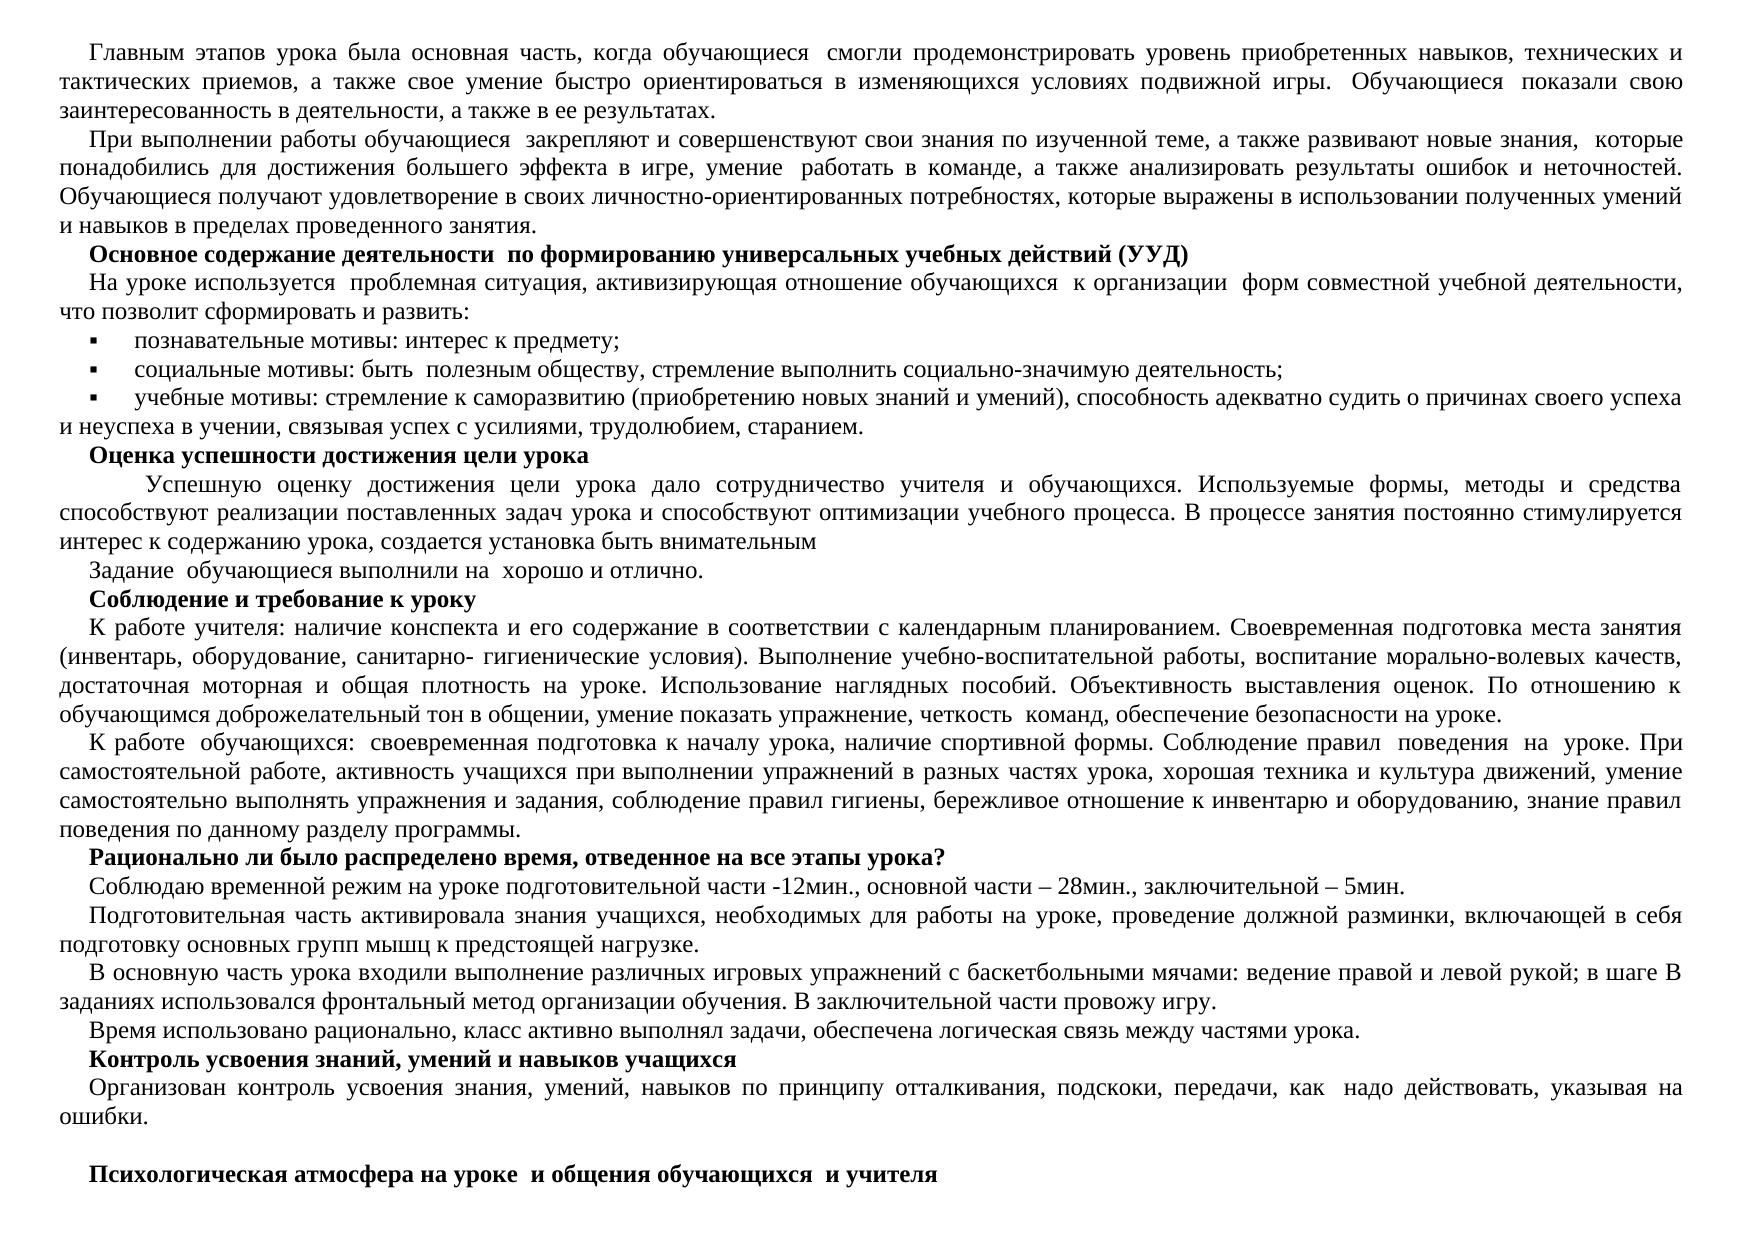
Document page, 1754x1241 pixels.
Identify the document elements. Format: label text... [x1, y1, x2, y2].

text К работе учителя: наличие конспекта и его содержание в соответствии с календарным планированием. Своевременная подготовка места занятия (инвентарь, оборудование, санитарно- гигиенические условия). Выполнение учебно-воспитательной работы, воспитание морально-волевых качеств, достаточная моторная и общая плотность на уроке. Использование наглядных пособий. Объективность выставления оценок. По отношению к обучающимся доброжелательный тон в общении, умение показать упражнение, четкость команд, обеспечение безопасности на уроке. [59, 612, 1683, 727]
text На уроке используется проблемная ситуация, активизирующая отношение обучающихся к организации форм совместной учебной деятельности, что позволит сформировать и развить: [59, 267, 1683, 325]
list учебные мотивы: стремление к саморазвитию (приобретению новых знаний и умений), способность адекватно судить о причинах своего успеха и неуспеха в учении, связывая успех с усилиями, трудолюбием, старанием. [59, 382, 1683, 440]
text Время использовано рационально, класс активно выполнял задачи, обеспечена логическая связь между частями урока. [59, 1015, 1683, 1044]
list социальные мотивы: быть полезным обществу, стремление выполнить социально-значимую деятельность; [59, 354, 1683, 382]
text Успешную оценку достижения цели урока дало сотрудничество учителя и обучающихся. Используемые формы, методы и средства способствуют реализации поставленных задач урока и способствуют оптимизации учебного процесса. В процессе занятия постоянно стимулируется интерес к содержанию урока, создается установка быть внимательным [59, 469, 1683, 555]
text Подготовительная часть активировала знания учащихся, необходимых для работы на уроке, проведение должной разминки, включающей в себя подготовку основных групп мышц к предстоящей нагрузке. [59, 900, 1683, 957]
list познавательные мотивы: интерес к предмету; [59, 325, 1683, 354]
text В основную часть урока входили выполнение различных игровых упражнений с баскетбольными мячами: ведение правой и левой рукой; в шаге В заданиях использовался фронтальный метод организации обучения. В заключительной части провожу игру. [59, 957, 1683, 1015]
text Оценка успешности достижения цели урока [59, 440, 1683, 469]
text Основное содержание деятельности по формированию универсальных учебных действий (УУД) [59, 239, 1683, 267]
text Главным этапов урока была основная часть, когда обучающиеся смогли продемонстрировать уровень приобретенных навыков, технических и тактических приемов, а также свое умение быстро ориентироваться в изменяющихся условиях подвижной игры. Обучающиеся показали свою заинтересованность в деятельности, а также в ее результатах. [59, 37, 1683, 124]
text При выполнении работы обучающиеся закрепляют и совершенствуют свои знания по изученной теме, а также развивают новые знания, которые понадобились для достижения большего эффекта в игре, умение работать в команде, а также анализировать результаты ошибок и неточностей. Обучающиеся получают удовлетворение в своих личностно-ориентированных потребностях, которые выражены в использовании полученных умений и навыков в пределах проведенного занятия. [59, 124, 1683, 239]
text Задание обучающиеся выполнили на хорошо и отлично. [59, 555, 1683, 584]
text К работе обучающихся: своевременная подготовка к началу урока, наличие спортивной формы. Соблюдение правил поведения на уроке. При самостоятельной работе, активность учащихся при выполнении упражнений в разных частях урока, хорошая техника и культура движений, умение самостоятельно выполнять упражнения и задания, соблюдение правил гигиены, бережливое отношение к инвентарю и оборудованию, знание правил поведения по данному разделу программы. [59, 727, 1683, 842]
text Рационально ли было распределено время, отведенное на все этапы урока? [59, 842, 1683, 871]
text Соблюдение и требование к уроку [59, 584, 1683, 612]
text Контроль усвоения знаний, умений и навыков учащихся [59, 1044, 1683, 1072]
text Психологическая атмосфера на уроке и общения обучающихся и учителя [59, 1159, 1683, 1187]
text Организован контроль усвоения знания, умений, навыков по принципу отталкивания, подскоки, передачи, как надо действовать, указывая на ошибки. [59, 1072, 1683, 1130]
text Соблюдаю временной режим на уроке подготовительной части -12мин., основной части – 28мин., заключительной – 5мин. [59, 871, 1683, 900]
